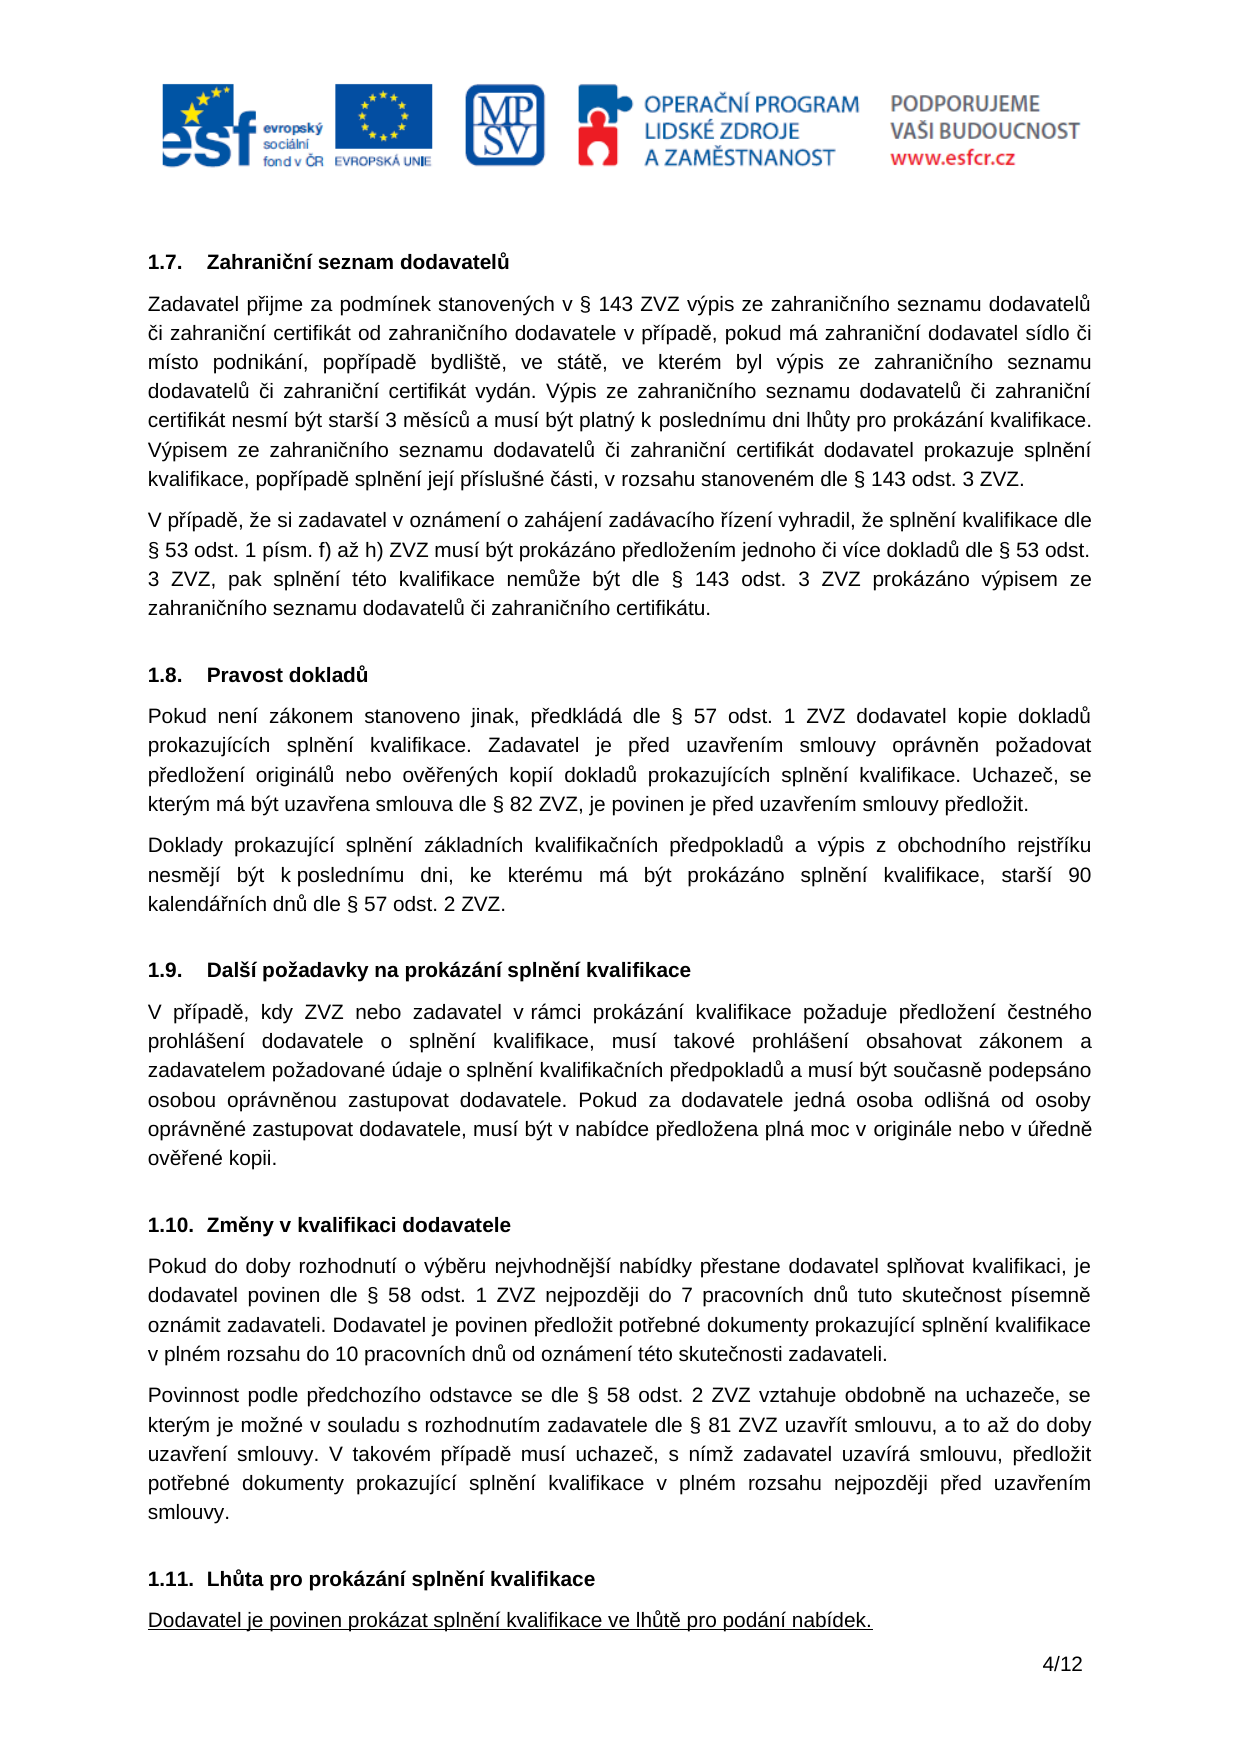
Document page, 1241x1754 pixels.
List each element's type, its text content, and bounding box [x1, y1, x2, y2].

list Změny v kvalifikaci dodavatele [148, 1207, 1093, 1236]
list Další požadavky na prokázání splnění kvalifikace [148, 953, 1093, 982]
list Zahraniční seznam dodavatelů [148, 245, 1093, 274]
text Dodavatel je povinen prokázat splnění kvalifikace ve lhůtě pro podání nabídek. [148, 1603, 1093, 1632]
text Pokud do doby rozhodnutí o výběru nejvhodnější nabídky přestane dodavatel splňovat kvalifikaci, je dodavatel povinen dle § 58 odst. 1 ZVZ nejpozději do 7 pracovních dnů tuto skutečnost písemně oznámit zadavateli. Dodavatel je povinen předložit potřebné dokumenty prokazující splnění kvalifikace v plném rozsahu do 10 pracovních dnů od oznámení této skutečnosti zadavateli. [148, 1249, 1093, 1366]
text Pokud není zákonem stanoveno jinak, předkládá dle § 57 odst. 1 ZVZ dodavatel kopie dokladů prokazujících splnění kvalifikace. Zadavatel je před uzavřením smlouvy oprávněn požadovat předložení originálů nebo ověřených kopií dokladů prokazujících splnění kvalifikace. Uchazeč, se kterým má být uzavřena smlouva dle § 82 ZVZ, je povinen je před uzavřením smlouvy předložit. [148, 699, 1093, 816]
text Povinnost podle předchozího odstavce se dle § 58 odst. 2 ZVZ vztahuje obdobně na uchazeče, se kterým je možné v souladu s rozhodnutím zadavatele dle § 81 ZVZ uzavřít smlouvu, a to až do doby uzavření smlouvy. V takovém případě musí uchazeč, s nímž zadavatel uzavírá smlouvu, předložit potřebné dokumenty prokazující splnění kvalifikace v plném rozsahu nejpozději před uzavřením smlouvy. [148, 1378, 1093, 1524]
text Zadavatel přijme za podmínek stanovených v § 143 ZVZ výpis ze zahraničního seznamu dodavatelů či zahraniční certifikát od zahraničního dodavatele v případě, pokud má zahraniční dodavatel sídlo či místo podnikání, popřípadě bydliště, ve státě, ve kterém byl výpis ze zahraničního seznamu dodavatelů či zahraniční certifikát vydán. Výpis ze zahraničního seznamu dodavatelů či zahraniční certifikát nesmí být starší 3 měsíců a musí být platný k poslednímu dni lhůty pro prokázání kvalifikace. Výpisem ze zahraničního seznamu dodavatelů či zahraniční certifikát dodavatel prokazuje splnění kvalifikace, popřípadě splnění její příslušné části, v rozsahu stanoveném dle § 143 odst. 3 ZVZ. [148, 286, 1093, 491]
text Doklady prokazující splnění základních kvalifikačních předpokladů a výpis z obchodního rejstříku nesmějí být k poslednímu dni, ke kterému má být prokázáno splnění kvalifikace, starší 90 kalendářních dnů dle § 57 odst. 2 ZVZ. [148, 828, 1093, 916]
text V případě, kdy ZVZ nebo zadavatel v rámci prokázání kvalifikace požaduje předložení čestného prohlášení dodavatele o splnění kvalifikace, musí takové prohlášení obsahovat zákonem a zadavatelem požadované údaje o splnění kvalifikačních předpokladů a musí být současně podepsáno osobou oprávněnou zastupovat dodavatele. Pokud za dodavatele jedná osoba odlišná od osoby oprávněné zastupovat dodavatele, musí být v nabídce předložena plná moc v originále nebo v úředně ověřené kopii. [148, 995, 1093, 1170]
text V případě, že si zadavatel v oznámení o zahájení zadávacího řízení vyhradil, že splnění kvalifikace dle § 53 odst. 1 písm. f) až h) ZVZ musí být prokázáno předložením jednoho či více dokladů dle § 53 odst. 3 ZVZ, pak splnění této kvalifikace nemůže být dle § 143 odst. 3 ZVZ prokázáno výpisem ze zahraničního seznamu dodavatelů či zahraničního certifikátu. [148, 503, 1093, 620]
list Pravost dokladů [148, 657, 1093, 686]
list Lhůta pro prokázání splnění kvalifikace [148, 1561, 1093, 1591]
